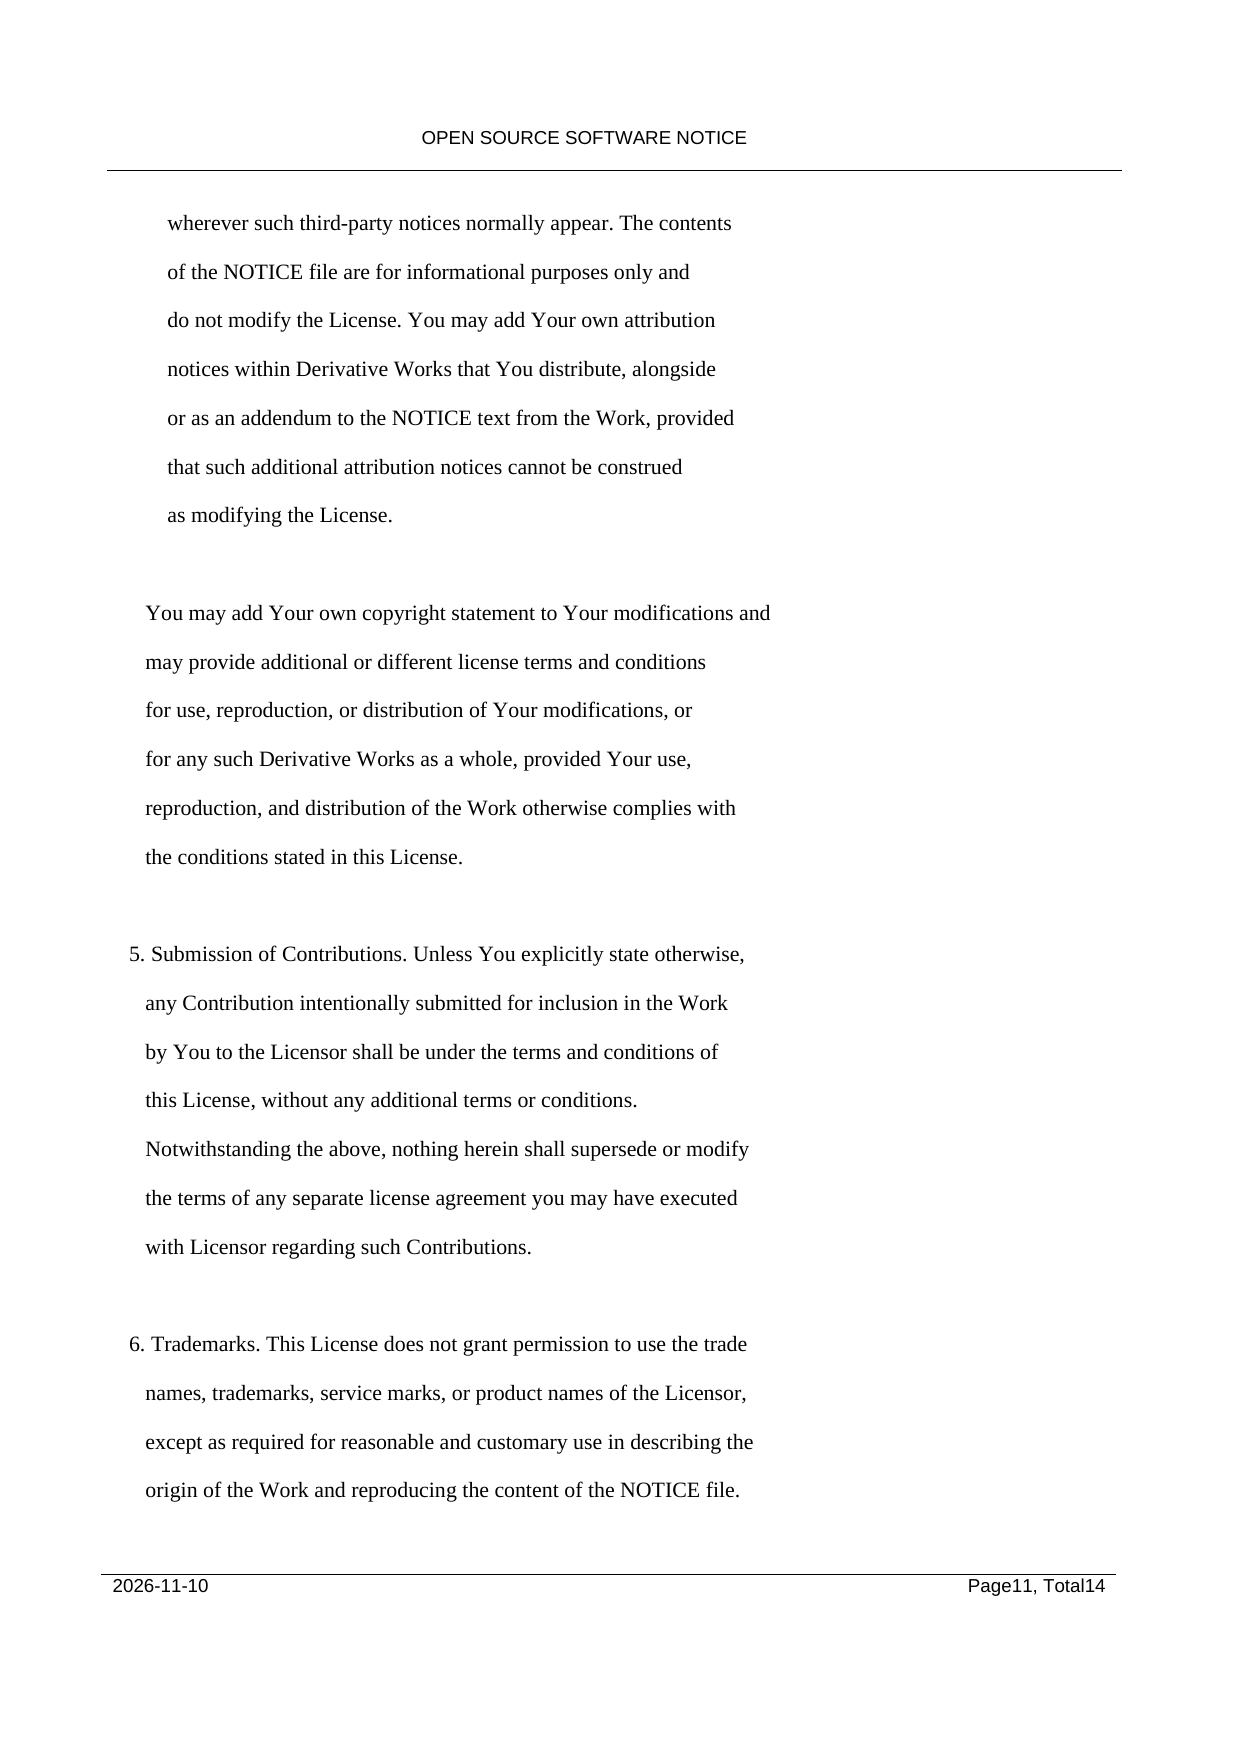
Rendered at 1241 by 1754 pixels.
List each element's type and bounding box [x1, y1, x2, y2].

text [112, 206, 1128, 1506]
